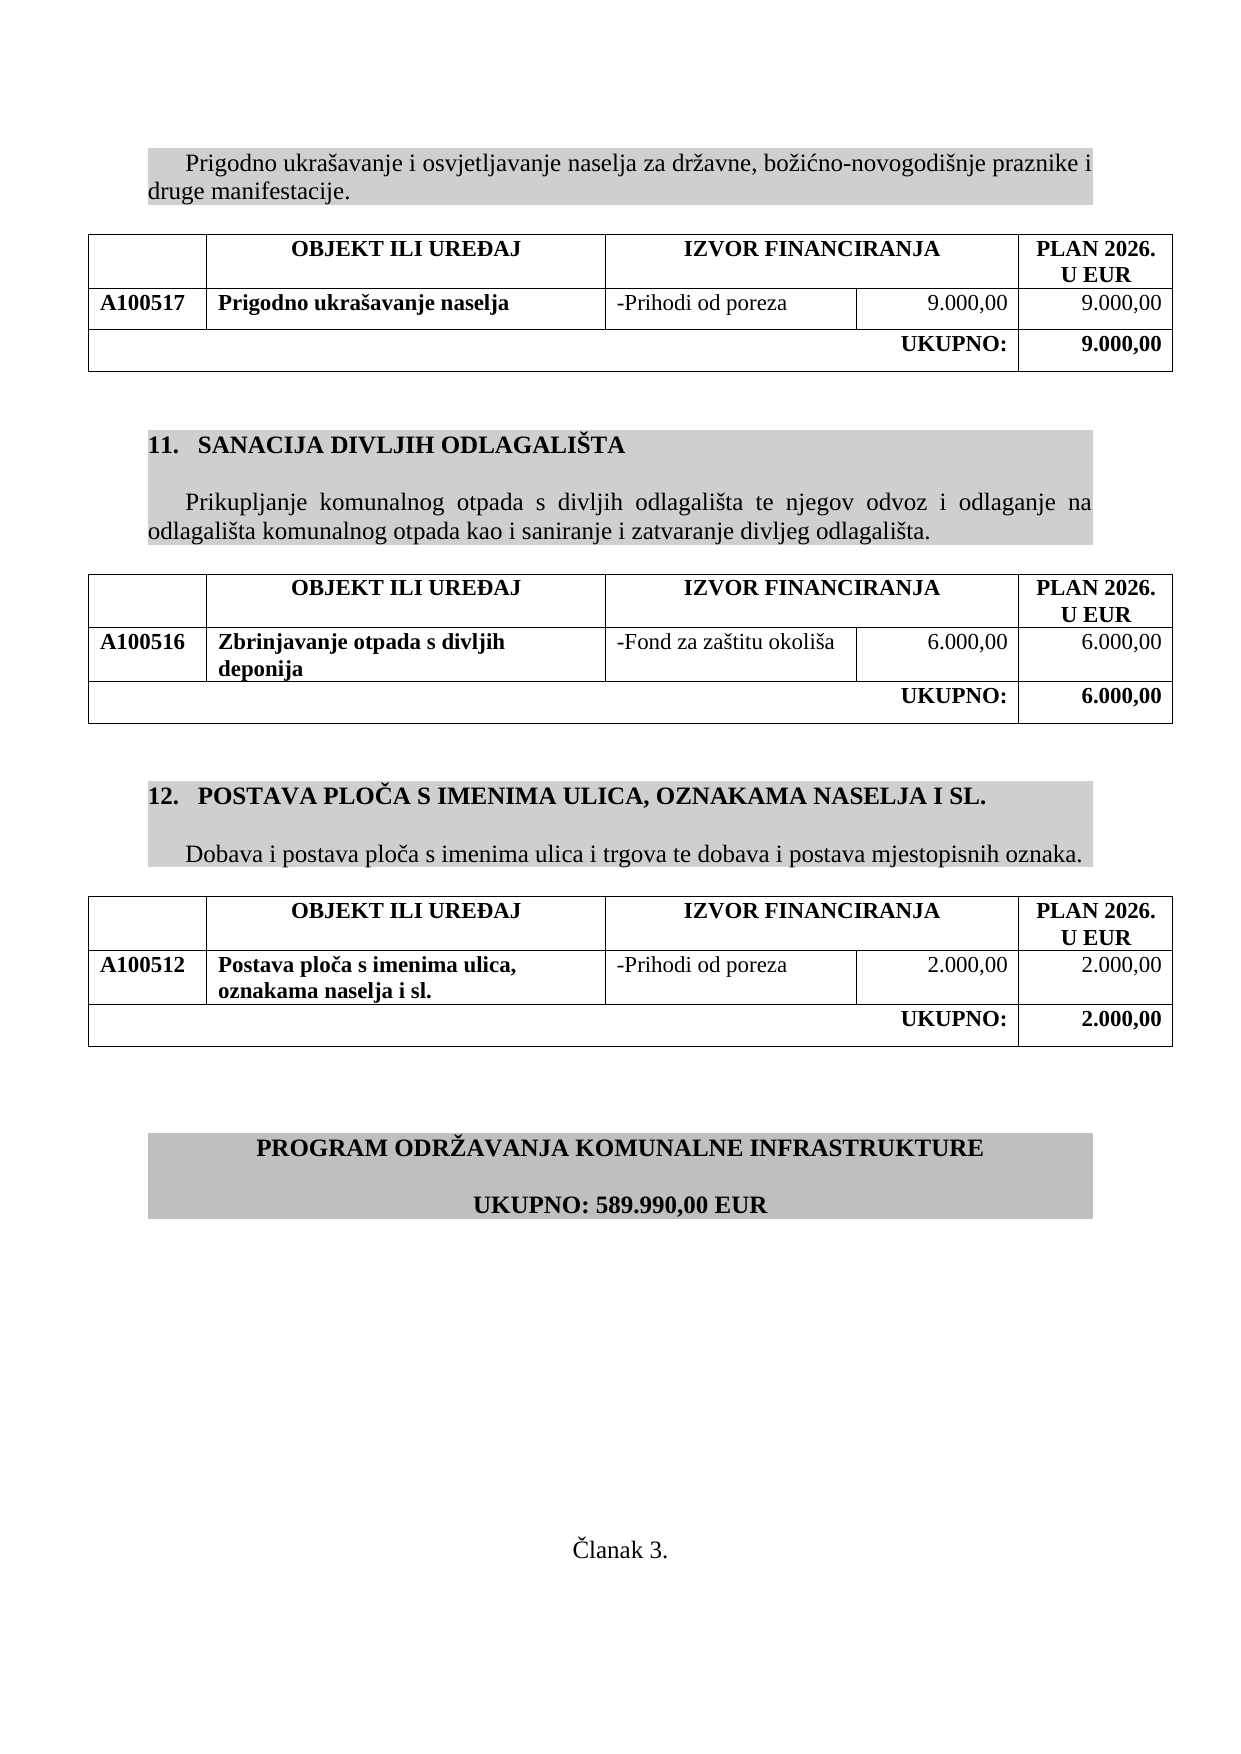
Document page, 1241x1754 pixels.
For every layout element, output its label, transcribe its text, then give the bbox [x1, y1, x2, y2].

table_header OBJEKT ILI UREĐAJ [207, 897, 605, 950]
table_cell A100517 [89, 289, 206, 329]
table_header IZVOR FINANCIRANJA [606, 897, 1018, 950]
table_header PLAN 2026. U EUR [1019, 235, 1172, 288]
table_cell -Prihodi od poreza [606, 289, 856, 329]
table_cell 6.000,00 [1019, 682, 1172, 723]
table_cell UKUPNO: [89, 682, 1018, 723]
table_cell 2.000,00 [1019, 951, 1172, 1004]
table_header [89, 897, 206, 950]
table_header IZVOR FINANCIRANJA [606, 575, 1018, 627]
text Prigodno ukrašavanje i osvjetljavanje naselja za državne, božićno-novogodišnje praznike i druge manifestacije. [148, 148, 1093, 205]
text Dobava i postava ploča s imenima ulica i trgova te dobava i postava mjestopisnih oznaka. [148, 839, 1093, 867]
table_cell UKUPNO: [89, 1005, 1018, 1046]
table_cell 9.000,00 [1019, 330, 1172, 371]
text Članak 3. [148, 1535, 1093, 1564]
table_header IZVOR FINANCIRANJA [606, 235, 1018, 288]
text PROGRAM ODRŽAVANJA KOMUNALNE INFRASTRUKTURE [148, 1133, 1093, 1162]
table_header [89, 575, 206, 627]
list POSTAVA PLOČA S IMENIMA ULICA, OZNAKAMA NASELJA I SL. [148, 781, 1093, 810]
table_cell 6.000,00 [857, 628, 1018, 681]
table_cell UKUPNO: [89, 330, 1018, 371]
table_cell -Fond za zaštitu okoliša [606, 628, 856, 681]
table_cell Prigodno ukrašavanje naselja [207, 289, 605, 329]
table_cell A100516 [89, 628, 206, 681]
table_header PLAN 2026. U EUR [1019, 897, 1172, 950]
table_cell Postava ploča s imenima ulica, oznakama naselja i sl. [207, 951, 605, 1004]
list SANACIJA DIVLJIH ODLAGALIŠTA [148, 430, 1093, 458]
table_cell 2.000,00 [1019, 1005, 1172, 1046]
table_cell Zbrinjavanje otpada s divljih deponija [207, 628, 605, 681]
table_header OBJEKT ILI UREĐAJ [207, 235, 605, 288]
table_header OBJEKT ILI UREĐAJ [207, 575, 605, 627]
table_cell 6.000,00 [1019, 628, 1172, 681]
table_cell 9.000,00 [857, 289, 1018, 329]
table_cell A100512 [89, 951, 206, 1004]
table_cell -Prihodi od poreza [606, 951, 856, 1004]
table_cell 2.000,00 [857, 951, 1018, 1004]
text Prikupljanje komunalnog otpada s divljih odlagališta te njegov odvoz i odlaganje na odlagališta komunalnog otpada kao i saniranje i zatvaranje divljeg odlagališta. [148, 487, 1093, 545]
table_cell 9.000,00 [1019, 289, 1172, 329]
text UKUPNO: 589.990,00 EUR [148, 1190, 1093, 1219]
table_header PLAN 2026. U EUR [1019, 575, 1172, 627]
table_header [89, 235, 206, 288]
